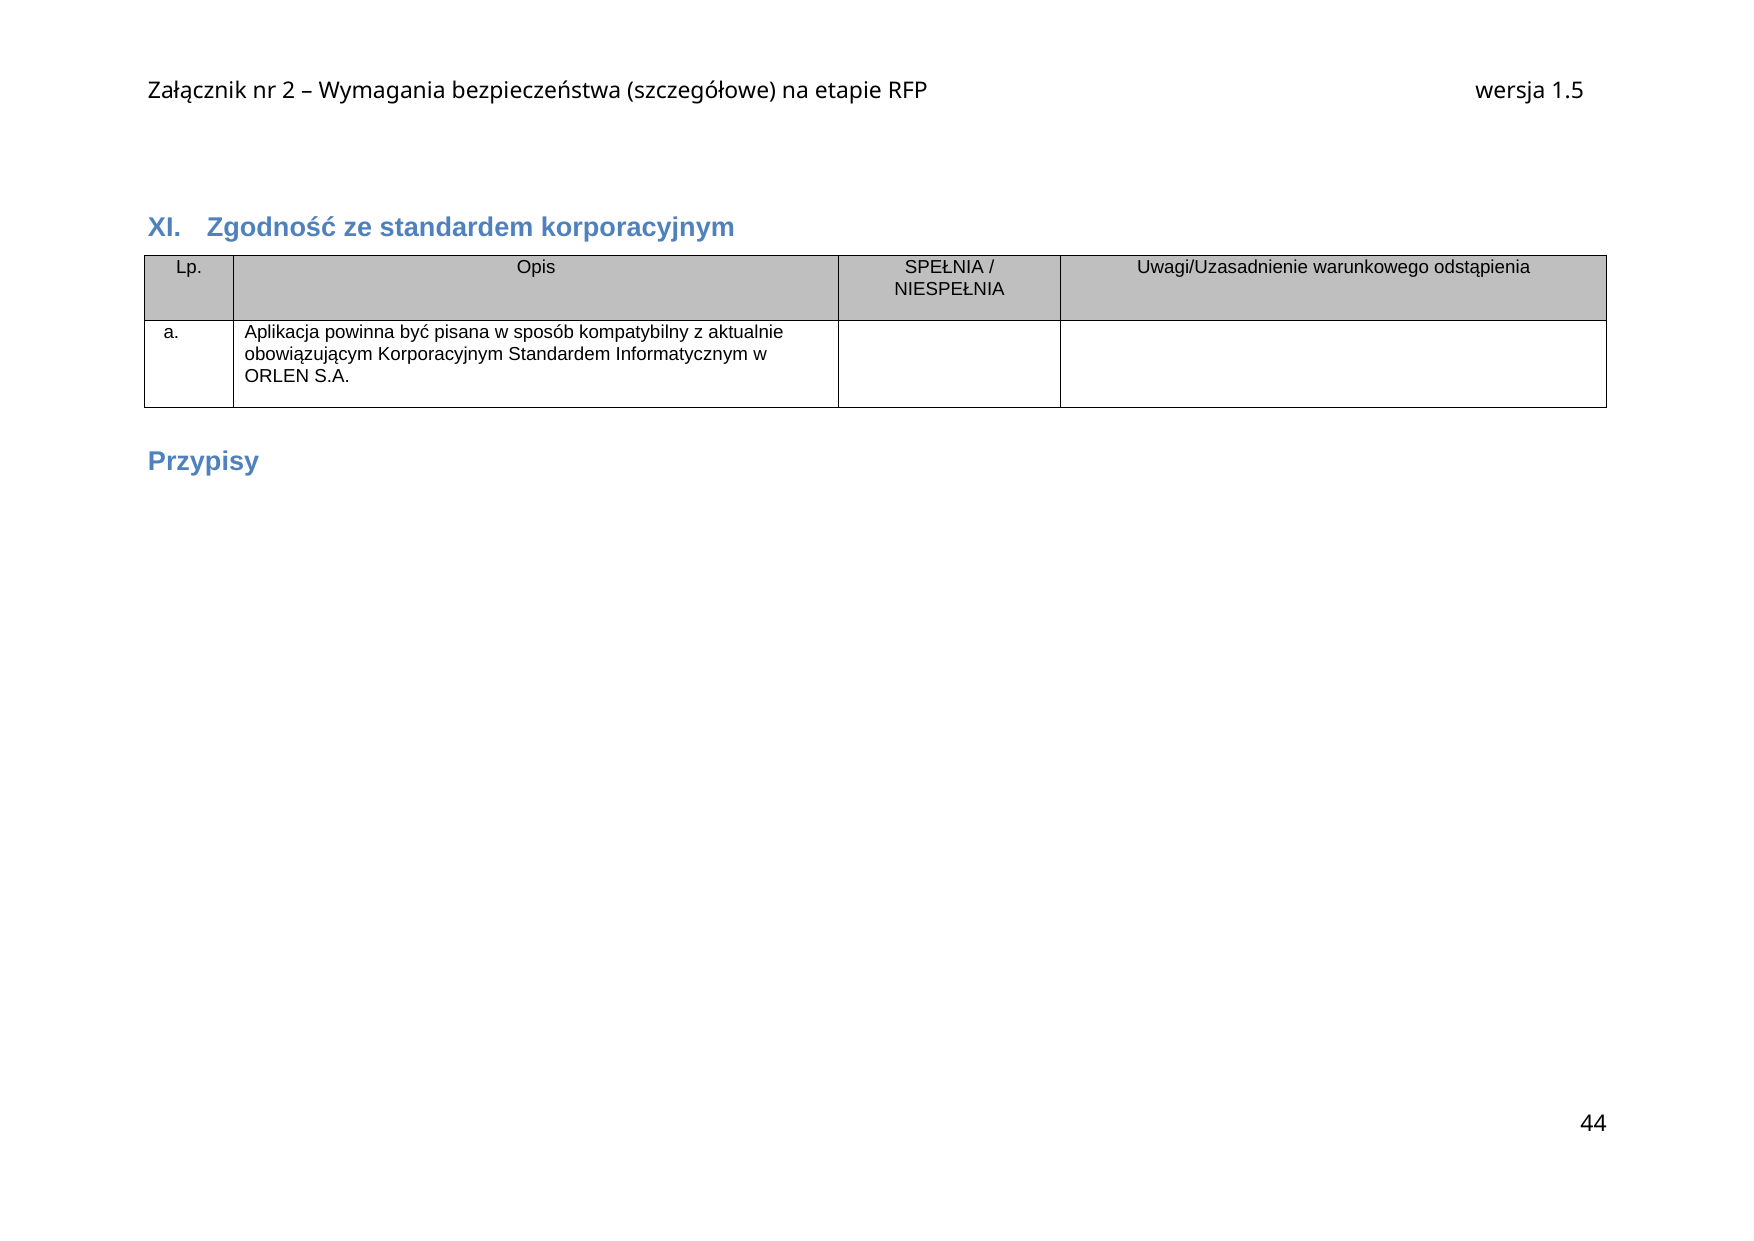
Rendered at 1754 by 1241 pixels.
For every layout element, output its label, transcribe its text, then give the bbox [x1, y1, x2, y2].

table_header Lp. [145, 256, 233, 320]
table_cell [839, 321, 1060, 407]
table_header Opis [234, 256, 838, 320]
subtitle Przypisy [148, 445, 1606, 477]
subtitle Zgodność ze standardem korporacyjnym [148, 211, 1606, 243]
table_cell Aplikacja powinna być pisana w sposób kompatybilny z aktualnie obowiązującym Korporacyjnym Standardem Informatycznym w ORLEN S.A. [234, 321, 838, 407]
table_cell [145, 321, 233, 407]
table_header Uwagi/Uzasadnienie warunkowego odstąpienia [1061, 256, 1606, 320]
table_cell [1061, 321, 1606, 407]
table_header SPEŁNIA / NIESPEŁNIA [839, 256, 1060, 320]
